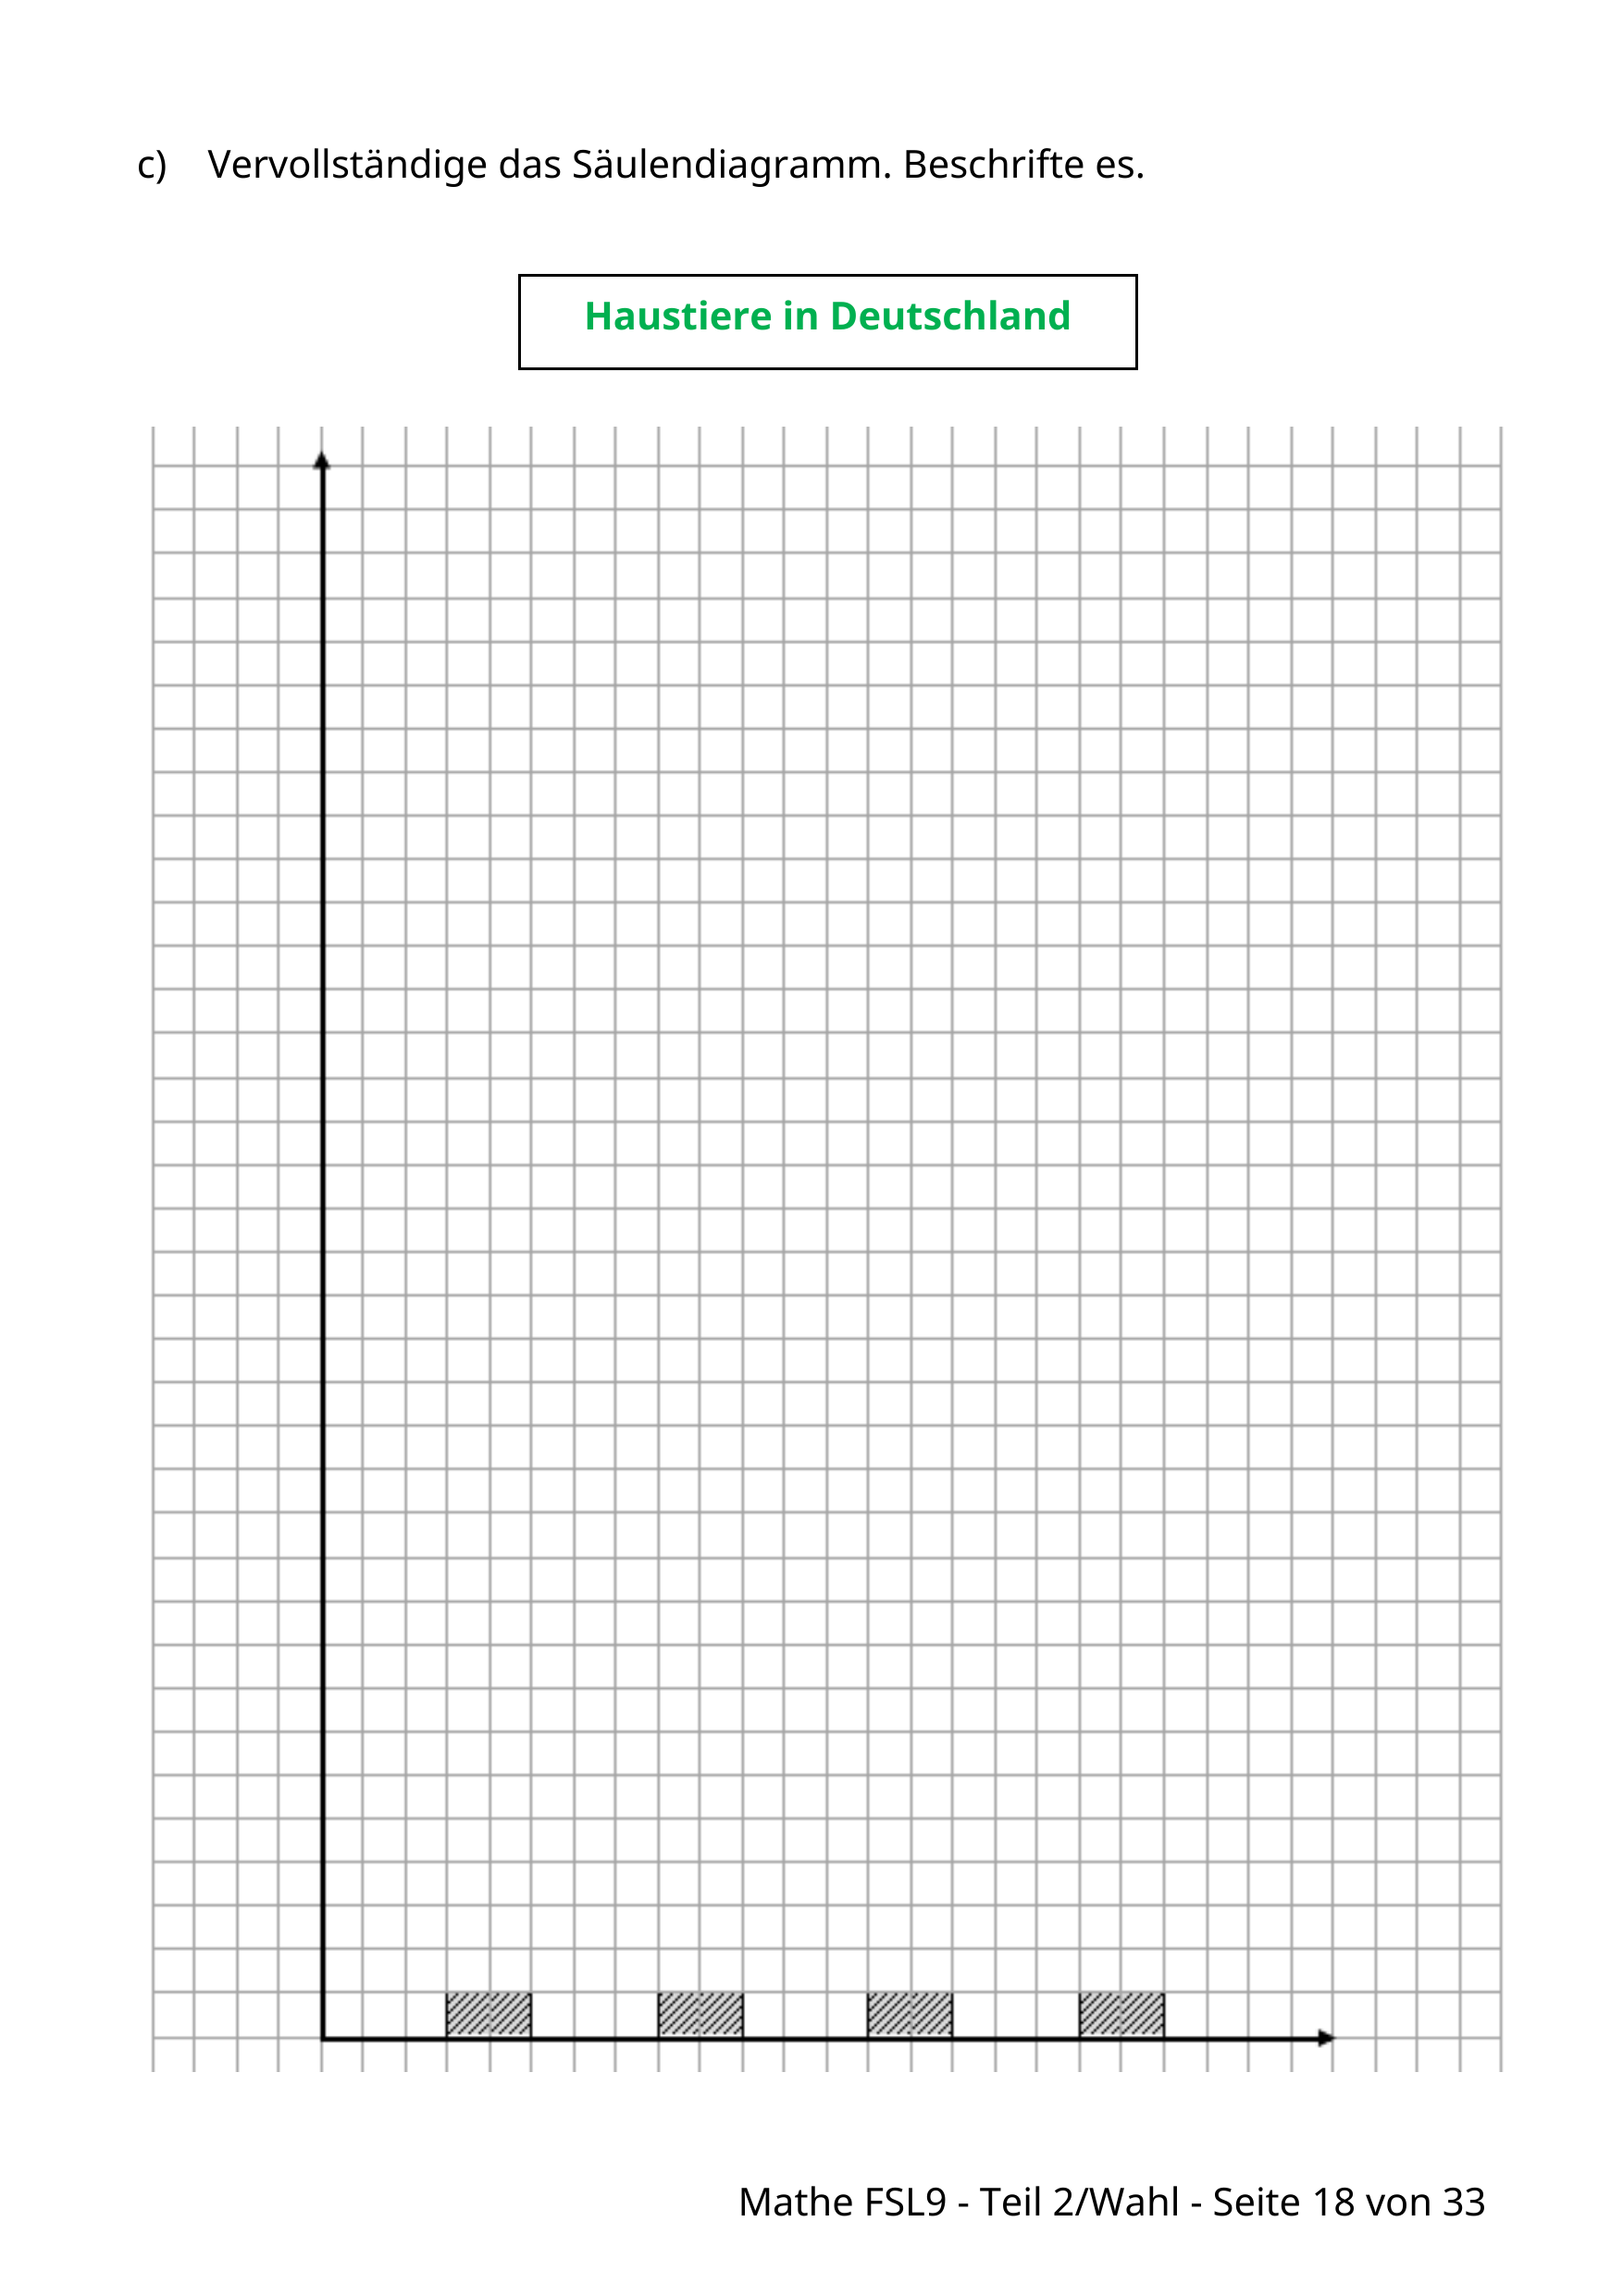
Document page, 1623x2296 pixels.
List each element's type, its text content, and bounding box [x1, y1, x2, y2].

list c) Vervollständige das Säulendiagramm. Beschrifte es. [137, 137, 1486, 189]
picture [132, 427, 1518, 2072]
